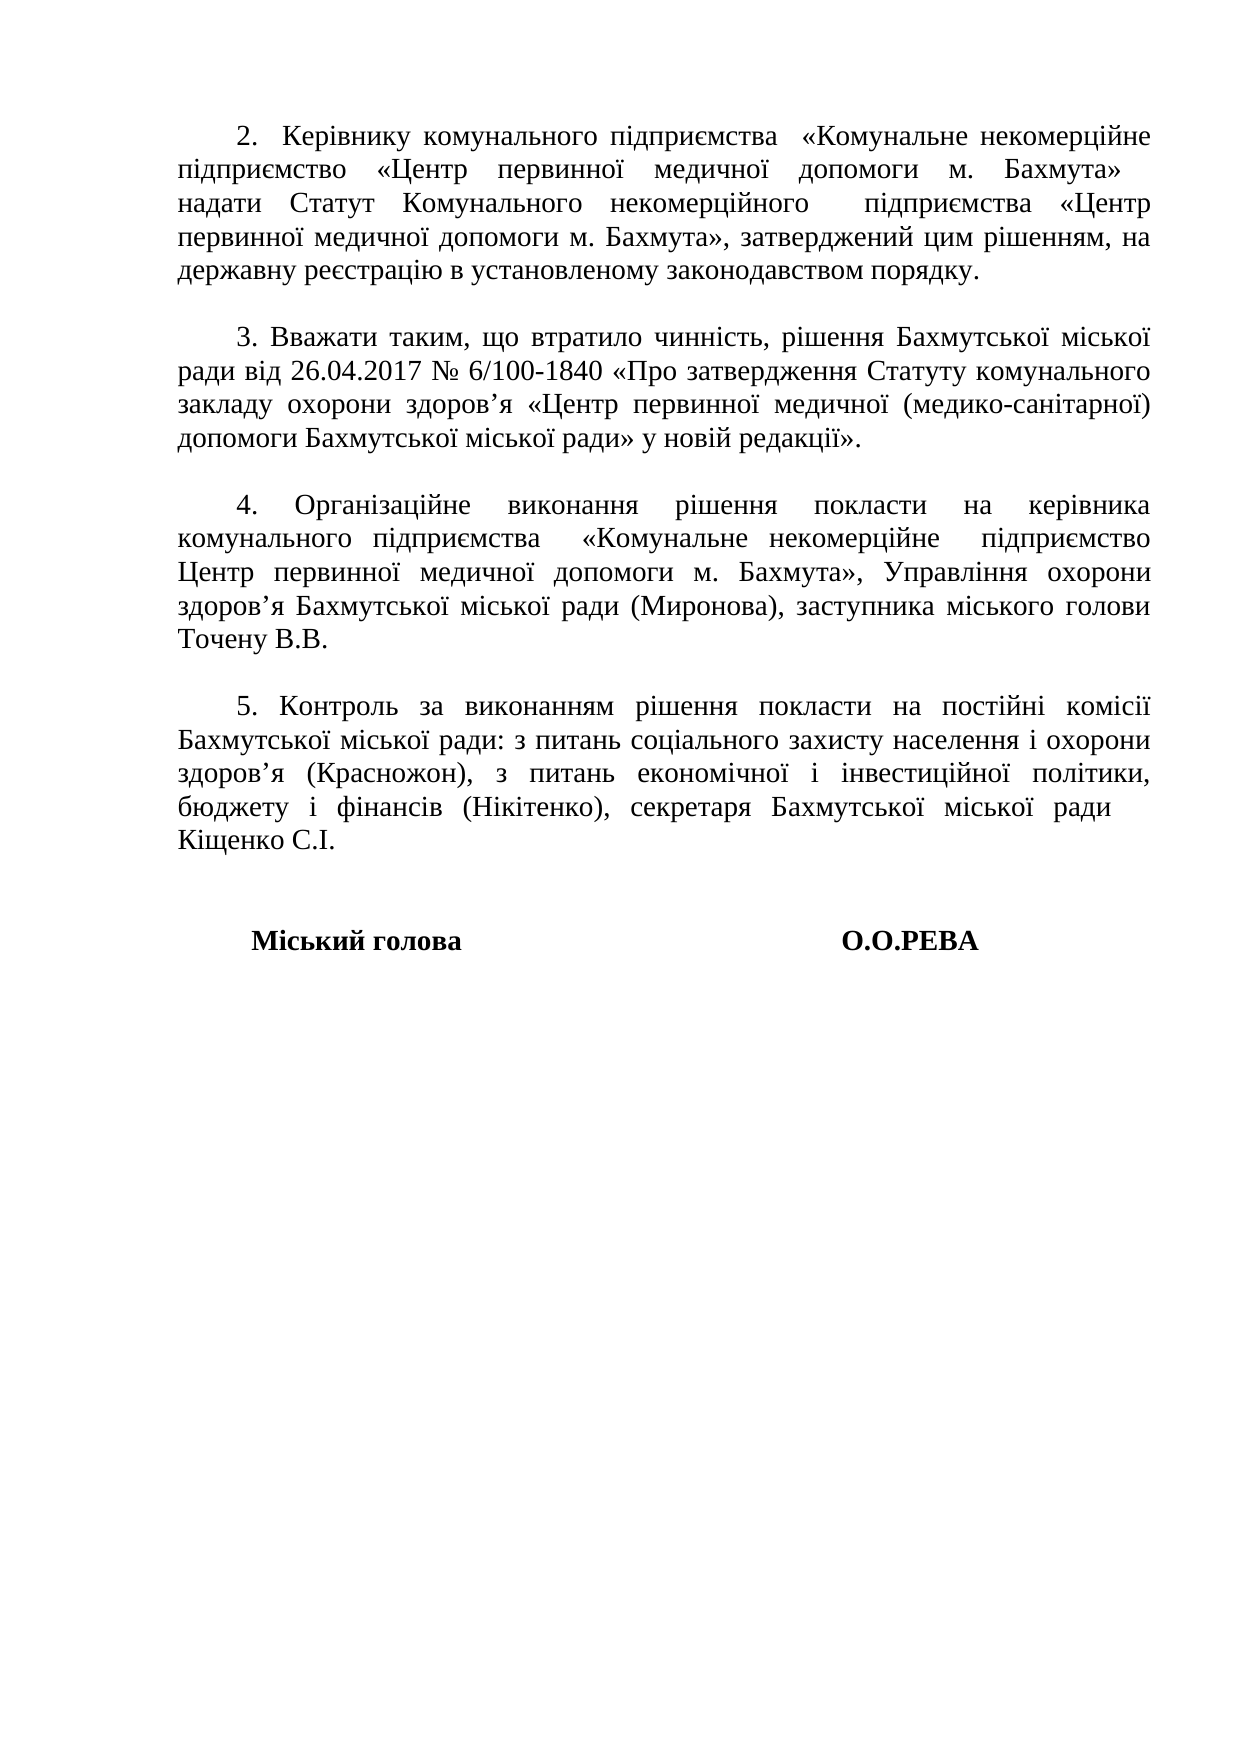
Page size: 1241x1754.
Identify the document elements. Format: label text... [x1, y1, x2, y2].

text 5. Контроль за виконанням рішення покласти на постійні комісії Бахмутської міської ради: з питань соціального захисту населення і охорони здоров’я (Красножон), з питань економічної і інвестиційної політики, бюджету і фінансів (Нікітенко), секретаря Бахмутської міської ради Кіщенко С.І. [177, 688, 1152, 856]
text Міський голова О.О.РЕВА [177, 923, 1152, 957]
text 4. Організаційне виконання рішення покласти на керівника комунального підприємства «Комунальне некомерційне підприємство Центр первинної медичної допомоги м. Бахмута», Управління охорони здоров’я Бахмутської міської ради (Миронова), заступника міського голови Точену В.В. [177, 487, 1152, 655]
text 2. Керівнику комунального підприємства «Комунальне некомерційне підприємство «Центр первинної медичної допомоги м. Бахмута» надати Статут Комунального некомерційного підприємства «Центр первинної медичної допомоги м. Бахмута», затверджений цим рішенням, на державну реєстрацію в установленому законодавством порядку. [177, 118, 1152, 286]
text 3. Вважати таким, що втратило чинність, рішення Бахмутської міської ради від 26.04.2017 № 6/100-1840 «Про затвердження Статуту комунального закладу охорони здоров’я «Центр первинної медичної (медико-санітарної) допомоги Бахмутської міської ради» у новій редакції». [177, 319, 1152, 453]
